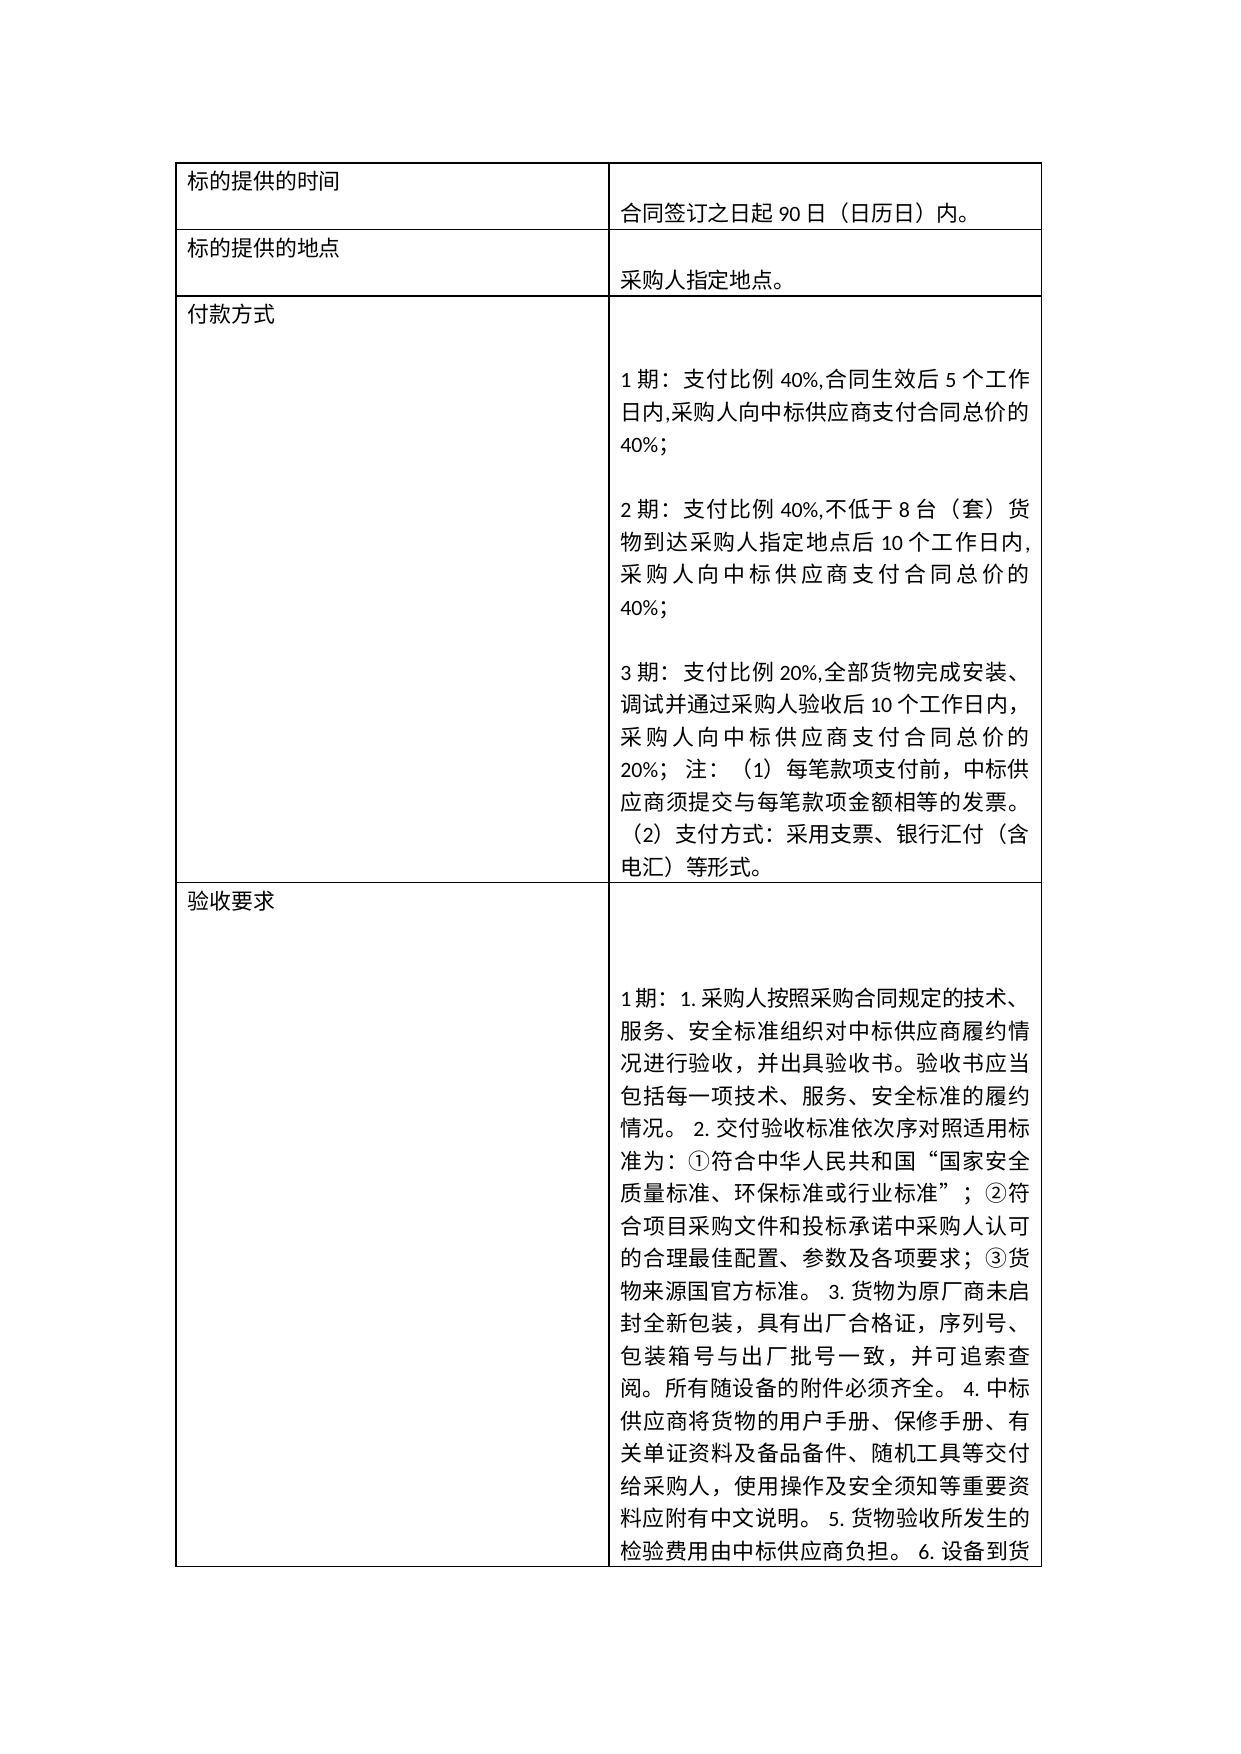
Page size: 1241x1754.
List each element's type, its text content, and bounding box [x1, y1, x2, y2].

table_cell 采购人指定地点。 [610, 230, 1041, 295]
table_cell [610, 883, 1041, 1566]
table_cell 标的提供的地点 [177, 230, 608, 295]
table_cell 1期：支付比例40%,合同生效后5个工作日内,采购人向中标供应商支付合同总价的40%； 2期：支付比例40%,不低于8台（套）货物到达采购人指定地点后10个工作日内, 采购人向中标供应商支付合同总价的40%； 3期：支付比例20%,全部货物完成安装、调试并通过采购人验收后10个工作日内，采购人向中标供应商支付合同总价的20%； 注：（1）每笔款项支付前，中标供应商须提交与每笔款项金额相等的发票。（2）支付方式：采用支票、银行汇付（含电汇）等形式。 [610, 297, 1041, 882]
table_cell 验收要求 [177, 883, 608, 1566]
table_header 标的提供的时间 [177, 164, 608, 228]
table_header 合同签订之日起 90 日（日历日）内。 [610, 164, 1041, 228]
table_cell 付款方式 [177, 297, 608, 882]
